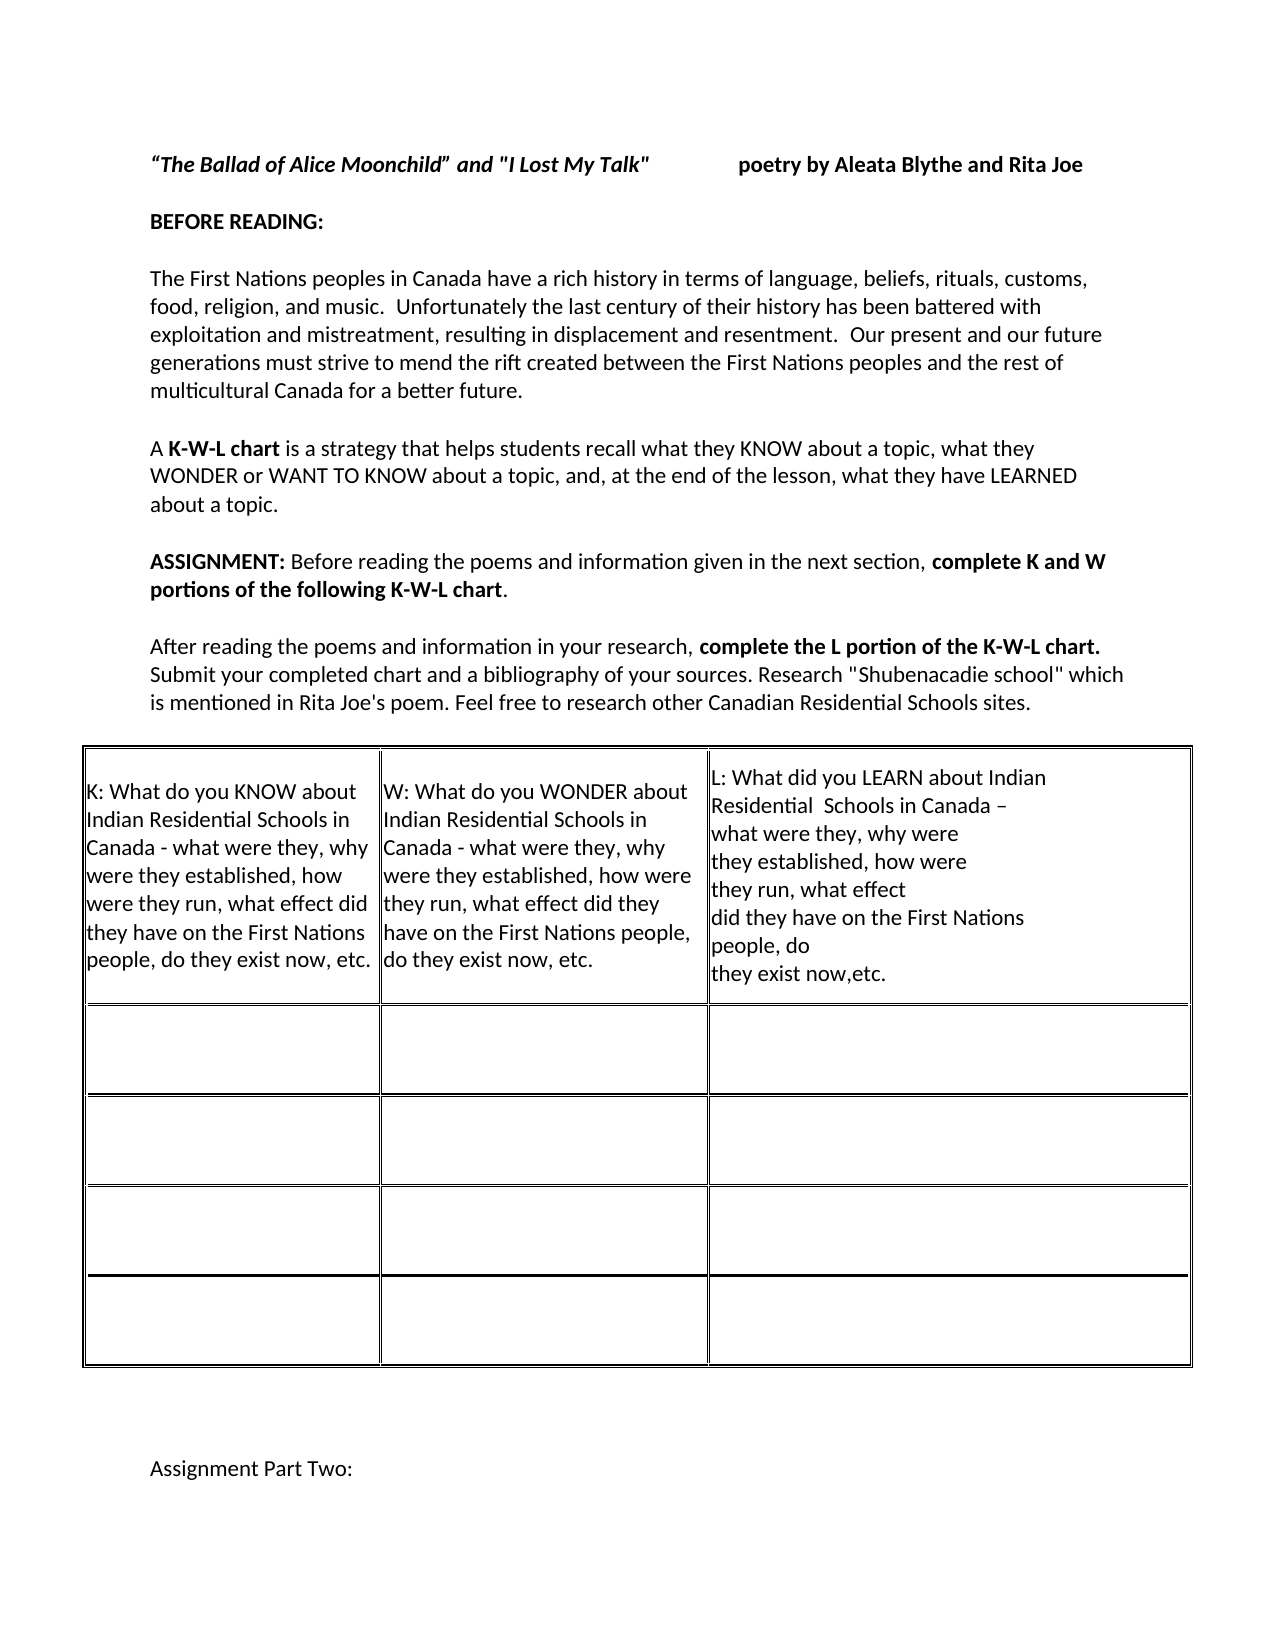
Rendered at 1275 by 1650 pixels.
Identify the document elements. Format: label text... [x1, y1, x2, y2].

text The First Nations peoples in Canada have a rich history in terms of language, beliefs, rituals, customs, food, religion, and music. Unfortunately the last century of their history has been battered with exploitation and mistreatment, resulting in displacement and resentment. Our present and our future generations must strive to mend the rift created between the First Nations peoples and the rest of multicultural Canada for a better future. [150, 264, 1125, 404]
table_header W: What do you WONDER about Indian Residential Schools in Canada - what were they, why were they established, how were they run, what effect did they have on the First Nations people, do they exist now, etc. [381, 749, 708, 1003]
table_cell [86, 1184, 379, 1274]
table_cell [709, 1274, 1190, 1364]
table_cell [86, 1274, 381, 1364]
text A K-W-L chart is a strategy that helps students recall what they KNOW about a topic, what they WONDER or WANT TO KNOW about a topic, and, at the end of the lesson, what they have LEARNED about a topic. [150, 434, 1125, 518]
table_cell [381, 1277, 708, 1364]
table_cell [382, 1006, 707, 1093]
table_cell [382, 1187, 707, 1274]
text BEFORE READING: [150, 207, 1125, 235]
text ASSIGNMENT: Before reading the poems and information given in the next section, complete K and W portions of the following K-W-L chart. [150, 547, 1125, 603]
table_cell [382, 1097, 707, 1183]
table_cell [86, 1093, 379, 1183]
table_cell [84, 1003, 381, 1093]
table_cell [710, 1093, 1190, 1183]
text Assignment Part Two: [150, 1454, 1125, 1482]
table_header L: What did you LEARN about Indian Residential Schools in Canada – what were they, why were they established, how were they run, what effect did they have on the First Nations people, do they exist now,etc. [709, 749, 1190, 1003]
table_cell [709, 1003, 1191, 1093]
text “The Ballad of Alice Moonchild” and "I Lost My Talk" poetry by Aleata Blythe and Rita Joe [150, 150, 1125, 178]
text After reading the poems and information in your research, complete the L portion of the K-W-L chart. Submit your completed chart and a bibliography of your sources. Research "Shubenacadie school" which is mentioned in Rita Joe's poem. Feel free to research other Canadian Residential Schools sites. [150, 632, 1125, 716]
table_header K: What do you KNOW about Indian Residential Schools in Canada - what were they, why were they established, how were they run, what effect did they have on the First Nations people, do they exist now, etc. [86, 749, 381, 1003]
table_cell [710, 1184, 1190, 1274]
